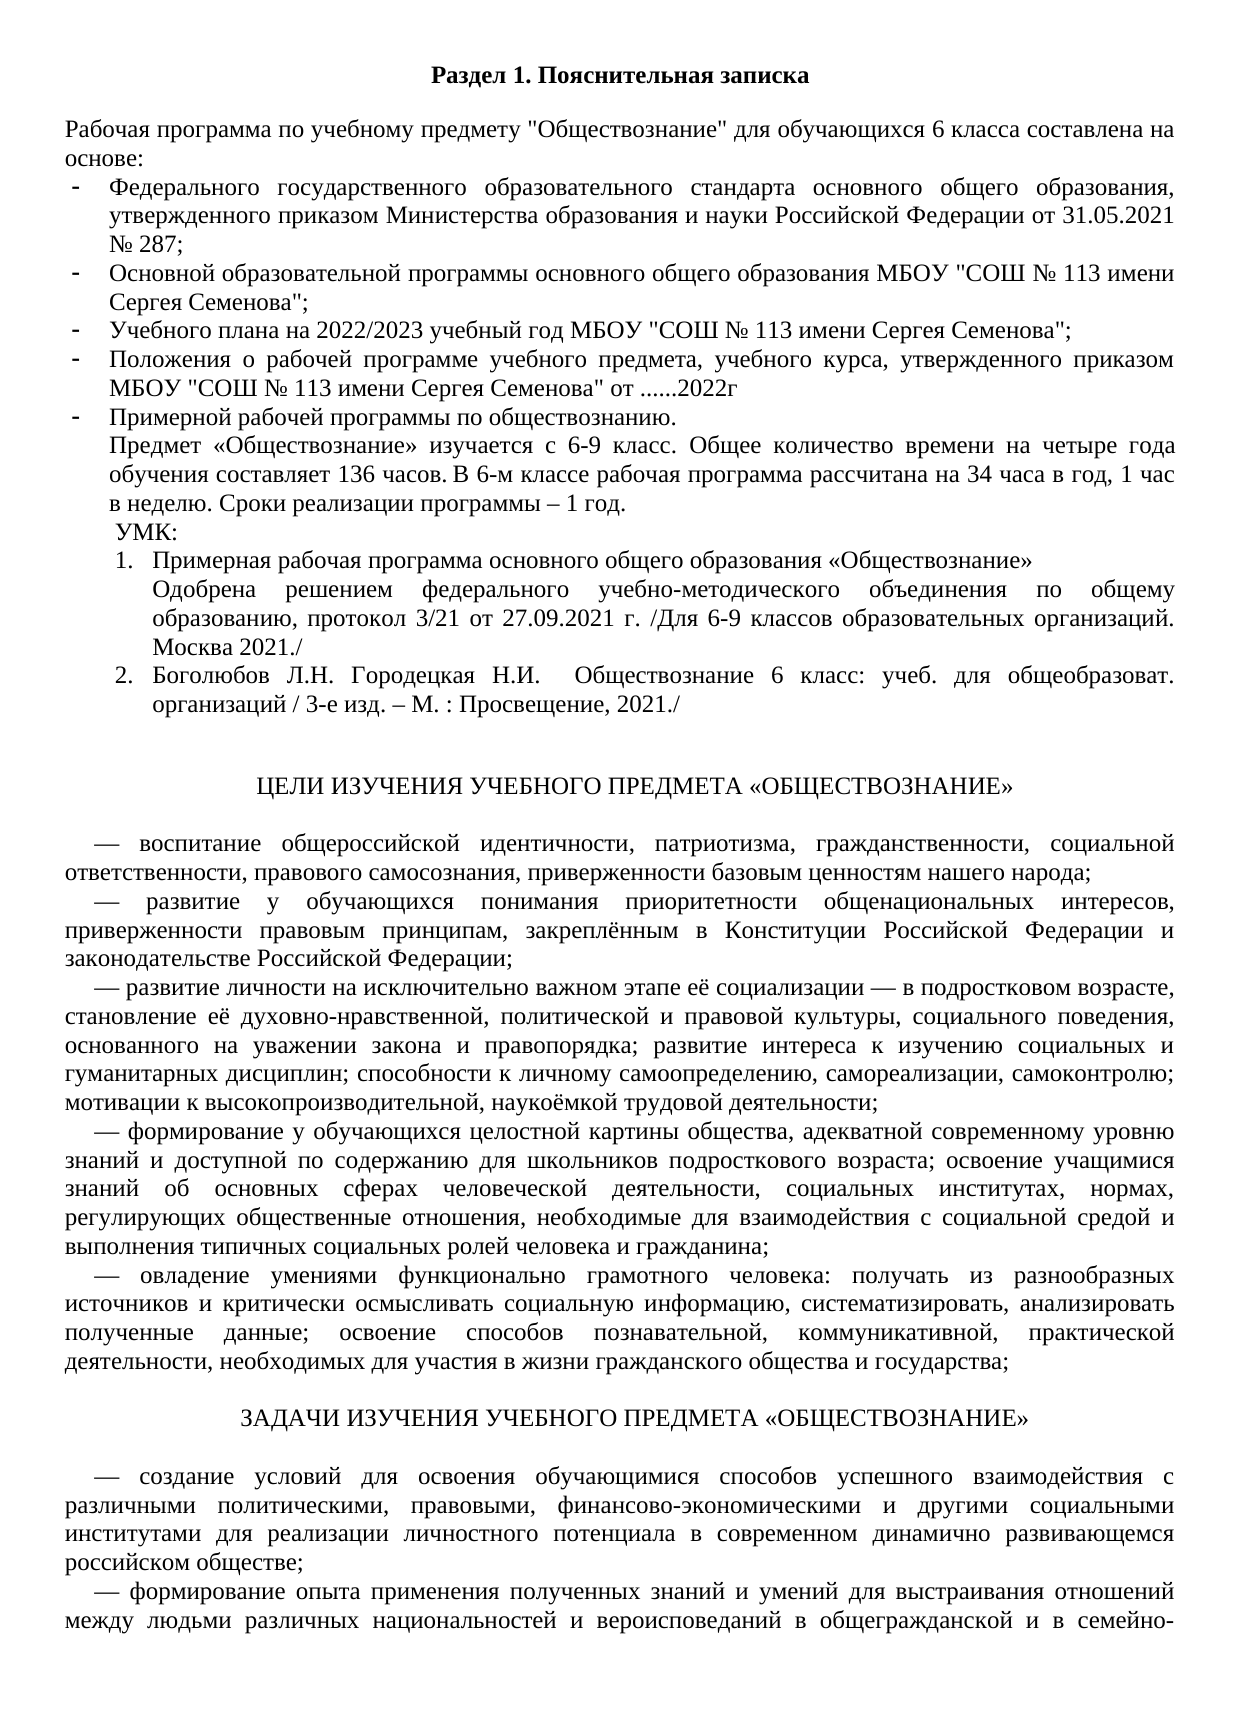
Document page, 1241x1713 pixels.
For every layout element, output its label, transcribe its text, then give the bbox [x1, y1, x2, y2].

text Рабочая программа по учебному предмету "Обществознание" для обучающихся 6 класса составлена на основе: [64, 114, 1176, 172]
text Раздел 1. Пояснительная записка [64, 60, 1176, 89]
text ЗАДАЧИ ИЗУЧЕНИЯ УЧЕБНОГО ПРЕДМЕТА «ОБЩЕСТВОЗНАНИЕ» [64, 1403, 1176, 1432]
text ЦЕЛИ ИЗУЧЕНИЯ УЧЕБНОГО ПРЕДМЕТА «ОБЩЕСТВОЗНАНИЕ» [64, 771, 1176, 800]
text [64, 1576, 1176, 1633]
list Федерального государственного образовательного стандарта основного общего образования, утвержденного приказом Министерства образования и науки Российской Федерации от 31.05.2021 № 287; [71, 172, 1176, 258]
text — овладение умениями функционально грамотного человека: получать из разнообразных источников и критически осмысливать социальную информацию, систематизировать, анализировать полученные данные; освоение способов познавательной, коммуникативной, практической деятельности, необходимых для участия в жизни гражданского общества и государства; [64, 1260, 1176, 1375]
text Одобрена решением федерального учебно-методического объединения по общему образованию, протокол 3/21 от 27.09.2021 г. /Для 6-9 классов образовательных организаций. Москва 2021./ [152, 574, 1176, 661]
text — развитие у обучающихся понимания приоритетности общенациональных интересов, приверженности правовым принципам, закреплённым в Конституции Российской Федерации и законодательстве Российской Федерации; [64, 886, 1176, 972]
text Предмет «Обществознание» изучается с 6-9 класс. Общее количество времени на четыре года обучения составляет 136 часов. В 6-м классе рабочая программа рассчитана на 34 часа в год, 1 час в неделю. Сроки реализации программы – 1 год. [109, 431, 1176, 517]
text — воспитание общероссийской идентичности, патриотизма, гражданственности, социальной ответственности, правового самосознания, приверженности базовым ценностям нашего народа; [64, 828, 1176, 886]
list Боголюбов Л.Н. Городецкая Н.И. Обществознание 6 класс: учеб. для общеобразоват. организаций / 3-е изд. – М. : Просвещение, 2021./ [114, 661, 1176, 718]
list Учебного плана на 2022/2023 учебный год МБОУ "СОШ № 113 имени Сергея Семенова"; [71, 316, 1176, 344]
list Основной образовательной программы основного общего образования МБОУ "СОШ № 113 имени Сергея Семенова"; [71, 258, 1176, 316]
list Примерная рабочая программа основного общего образования «Обществознание» [114, 546, 1176, 574]
text УМК: [64, 517, 1176, 546]
list Примерной рабочей программы по обществознанию. [71, 402, 1176, 431]
text — формирование у обучающихся целостной картины общества, адекватной современному уровню знаний и доступной по содержанию для школьников подросткового возраста; освоение учащимися знаний об основных сферах человеческой деятельности, социальных институтах, нормах, регулирующих общественные отношения, необходимые для взаимодействия с социальной средой и выполнения типичных социальных ролей человека и гражданина; [64, 1116, 1176, 1260]
list Положения о рабочей программе учебного предмета, учебного курса, утвержденного приказом МБОУ "СОШ № 113 имени Сергея Семенова" от ......2022г [71, 344, 1176, 402]
text — развитие личности на исключительно важном этапе её социализации — в подростковом возрасте, становление её духовно-нравственной, политической и правовой культуры, социального поведения, основанного на уважении закона и правопорядка; развитие интереса к изучению социальных и гуманитарных дисциплин; способности к личному самоопределению, самореализации, самоконтролю; мотивации к высокопроизводительной, наукоёмкой трудовой деятельности; [64, 972, 1176, 1116]
text — создание условий для освоения обучающимися способов успешного взаимодействия с различными политическими, правовыми, финансово-экономическими и другими социальными институтами для реализации личностного потенциала в современном динамично развивающемся российском обществе; [64, 1461, 1176, 1576]
